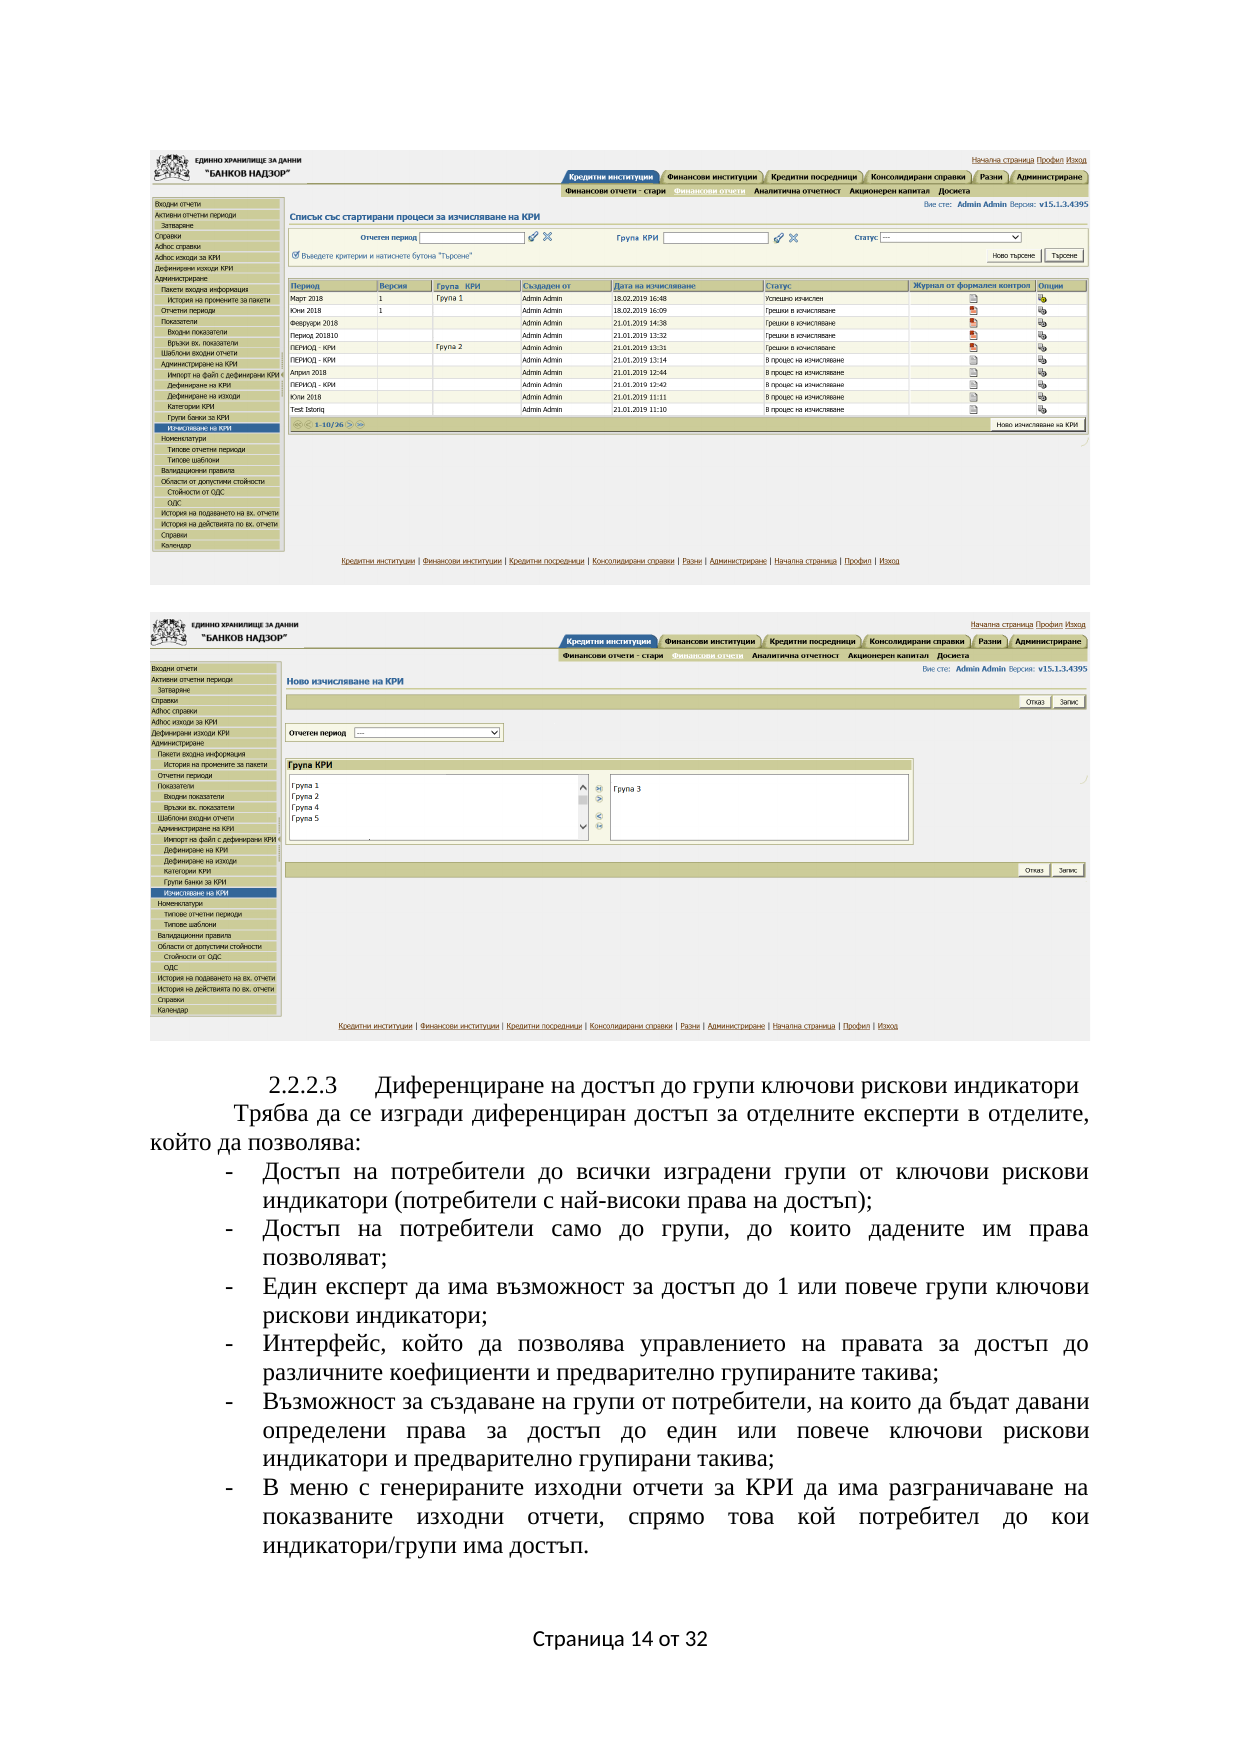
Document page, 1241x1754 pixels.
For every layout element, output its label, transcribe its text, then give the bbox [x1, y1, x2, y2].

list Достъп на потребители само до групи, до които дадените им права позволяват; [225, 1213, 1090, 1271]
picture [150, 150, 1091, 585]
picture [150, 612, 1091, 1041]
list Достъп на потребители до всички изградени групи от ключови рискови индикатори (потребители с най-високи права на достъп); [225, 1156, 1090, 1213]
list Възможност за създаване на групи от потребители, на които да бъдат давани определени права за достъп до един или повече ключови рискови индикатори и предварително групирани такива; [225, 1386, 1090, 1472]
list Един експерт да има възможност за достъп до 1 или повече групи ключови рискови индикатори; [225, 1271, 1090, 1328]
text Трябва да се изгради диференциран достъп за отделните експерти в отделите, който да позволява: [150, 1098, 1090, 1156]
list В меню с генерираните изходни отчети за КРИ да има разграничаване на показваните изходни отчети, спрямо това кой потребител до кои индикатори/групи има достъп. [225, 1472, 1090, 1558]
subtitle Диференциране на достъп до групи ключови рискови индикатори [268, 1070, 1090, 1098]
list Интерфейс, който да позволява управлението на правата за достъп до различните коефициенти и предварително групираните такива; [225, 1328, 1090, 1386]
